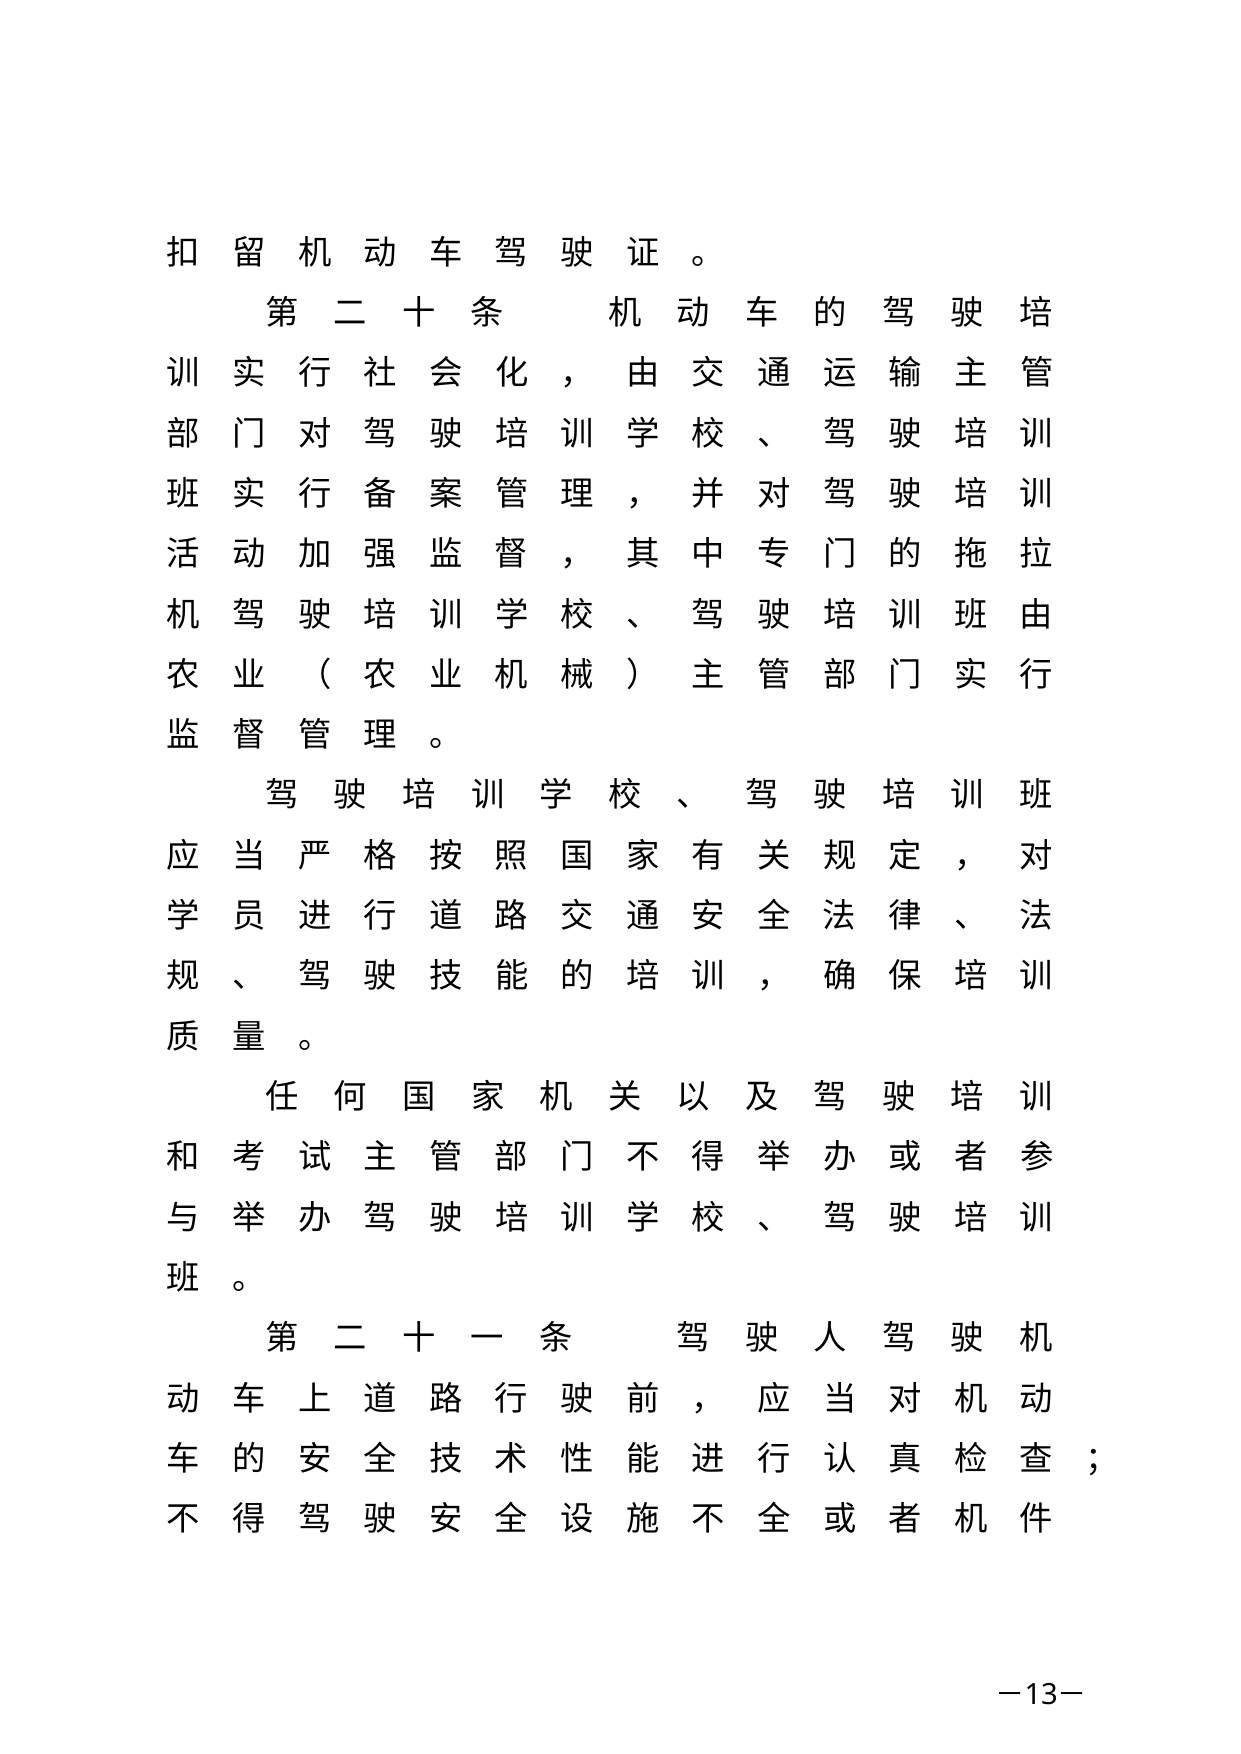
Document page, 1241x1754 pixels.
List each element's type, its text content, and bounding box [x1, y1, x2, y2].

text 驾驶培训学校、驾驶培训班应当严格按照国家有关规定，对学员进行道路交通安全法律、法规、驾驶技能的培训，确保培训质量。 [167, 762, 1085, 1064]
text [167, 219, 1085, 280]
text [167, 1305, 1085, 1546]
text 第二十条 机动车的驾驶培训实行社会化，由交通运输主管部门对驾驶培训学校、驾驶培训班实行备案管理，并对驾驶培训活动加强监督，其中专门的拖拉机驾驶培训学校、驾驶培训班由农业（农业机械）主管部门实行监督管理。 [167, 280, 1085, 762]
text 任何国家机关以及驾驶培训和考试主管部门不得举办或者参与举办驾驶培训学校、驾驶培训班。 [167, 1064, 1085, 1305]
